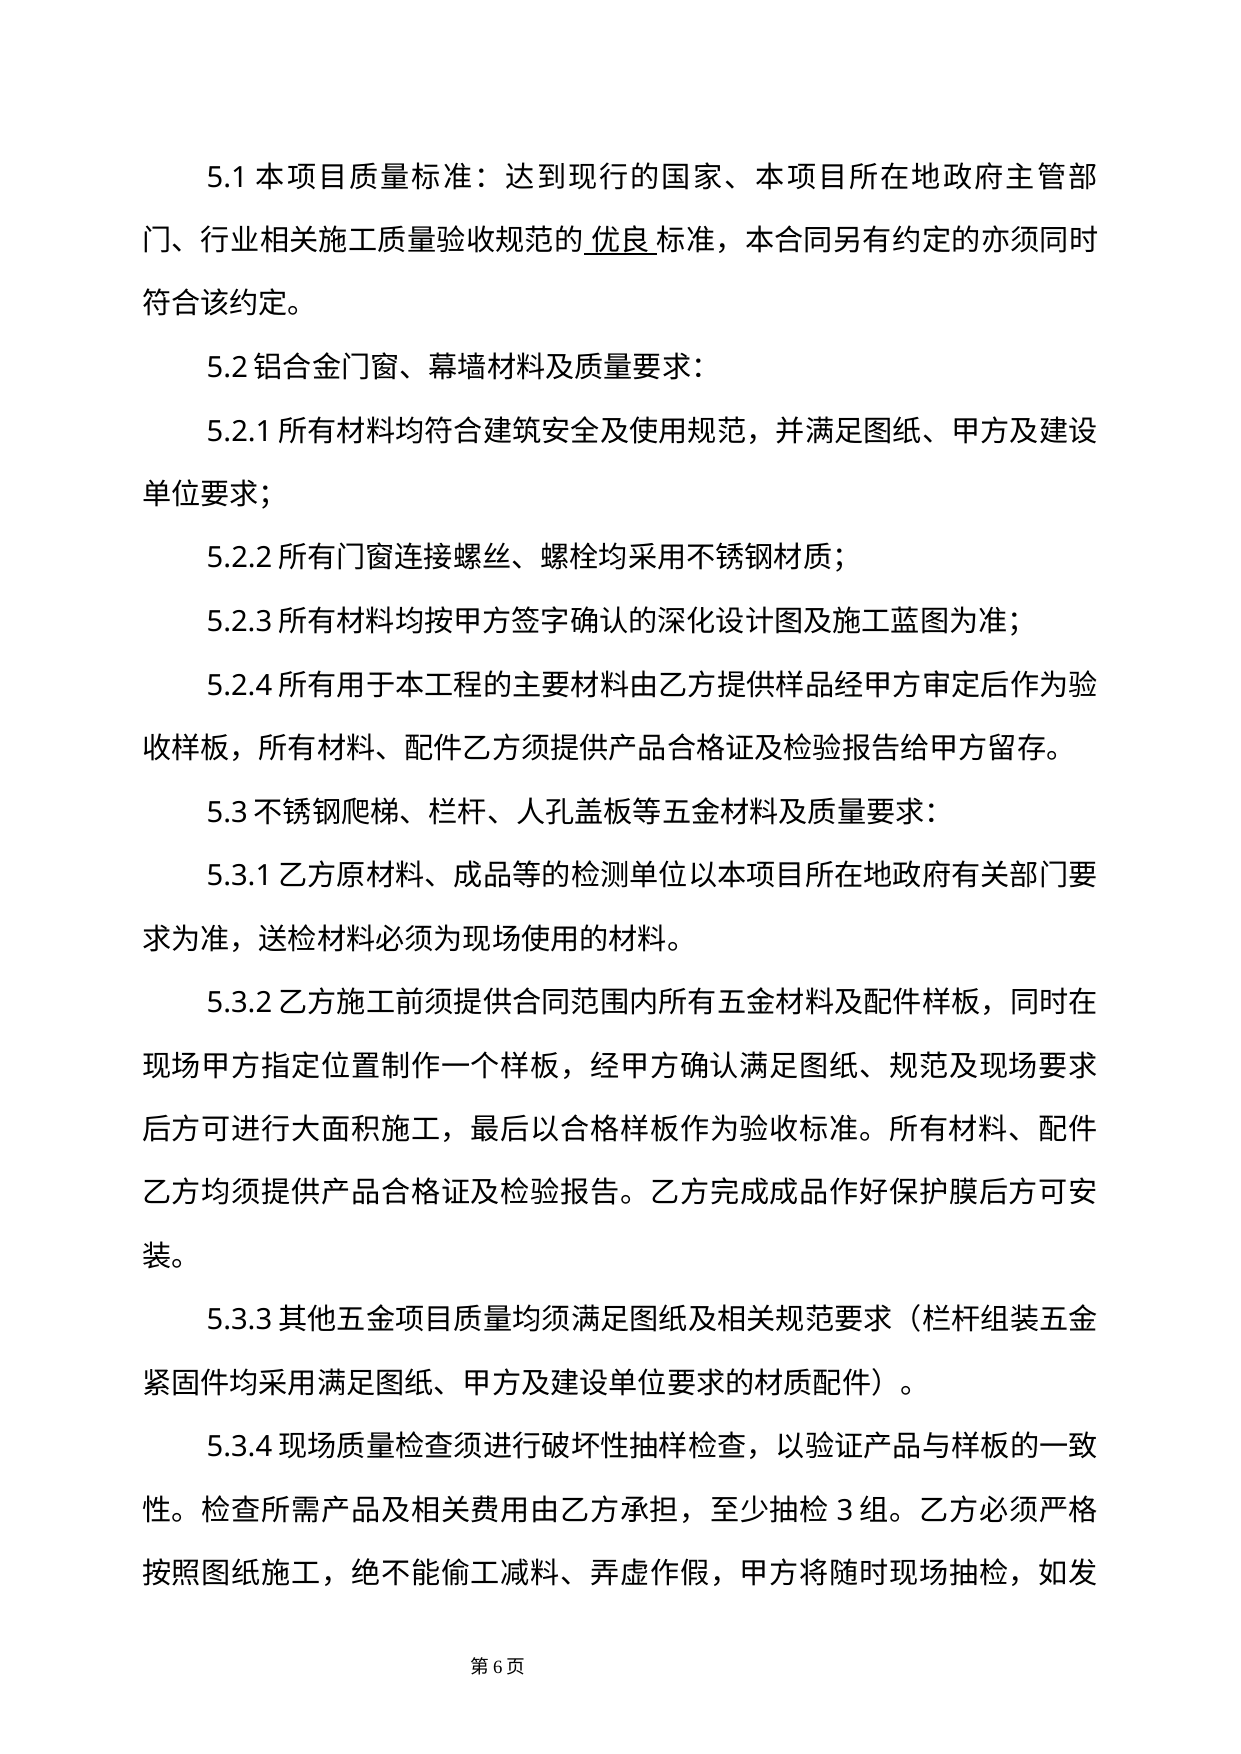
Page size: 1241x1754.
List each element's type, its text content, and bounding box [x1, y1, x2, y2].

text 5.3.1乙方原材料、成品等的检测单位以本项目所在地政府有关部门要求为准，送检材料必须为现场使用的材料。 [142, 852, 1098, 957]
text 5.2铝合金门窗、幕墙材料及质量要求： [142, 343, 1098, 386]
text 5.3.2乙方施工前须提供合同范围内所有五金材料及配件样板，同时在现场甲方指定位置制作一个样板，经甲方确认满足图纸、规范及现场要求后方可进行大面积施工，最后以合格样板作为验收标准。所有材料、配件乙方均须提供产品合格证及检验报告。乙方完成成品作好保护膜后方可安装。 [142, 979, 1098, 1275]
text 5.2.2所有门窗连接螺丝、螺栓均采用不锈钢材质； [142, 534, 1098, 576]
text 5.3不锈钢爬梯、栏杆、人孔盖板等五金材料及质量要求： [142, 788, 1098, 831]
text 5.2.1所有材料均符合建筑安全及使用规范，并满足图纸、甲方及建设单位要求； [142, 407, 1098, 513]
text 5.1本项目质量标准：达到现行的国家、本项目所在地政府主管部门、行业相关施工质量验收规范的 优良 标准，本合同另有约定的亦须同时符合该约定。 [142, 153, 1098, 322]
text 5.2.4所有用于本工程的主要材料由乙方提供样品经甲方审定后作为验收样板，所有材料、配件乙方须提供产品合格证及检验报告给甲方留存。 [142, 661, 1098, 767]
text 5.3.3其他五金项目质量均须满足图纸及相关规范要求（栏杆组装五金紧固件均采用满足图纸、甲方及建设单位要求的材质配件）。 [142, 1296, 1098, 1402]
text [142, 1423, 1098, 1592]
text 5.2.3所有材料均按甲方签字确认的深化设计图及施工蓝图为准； [142, 598, 1098, 640]
